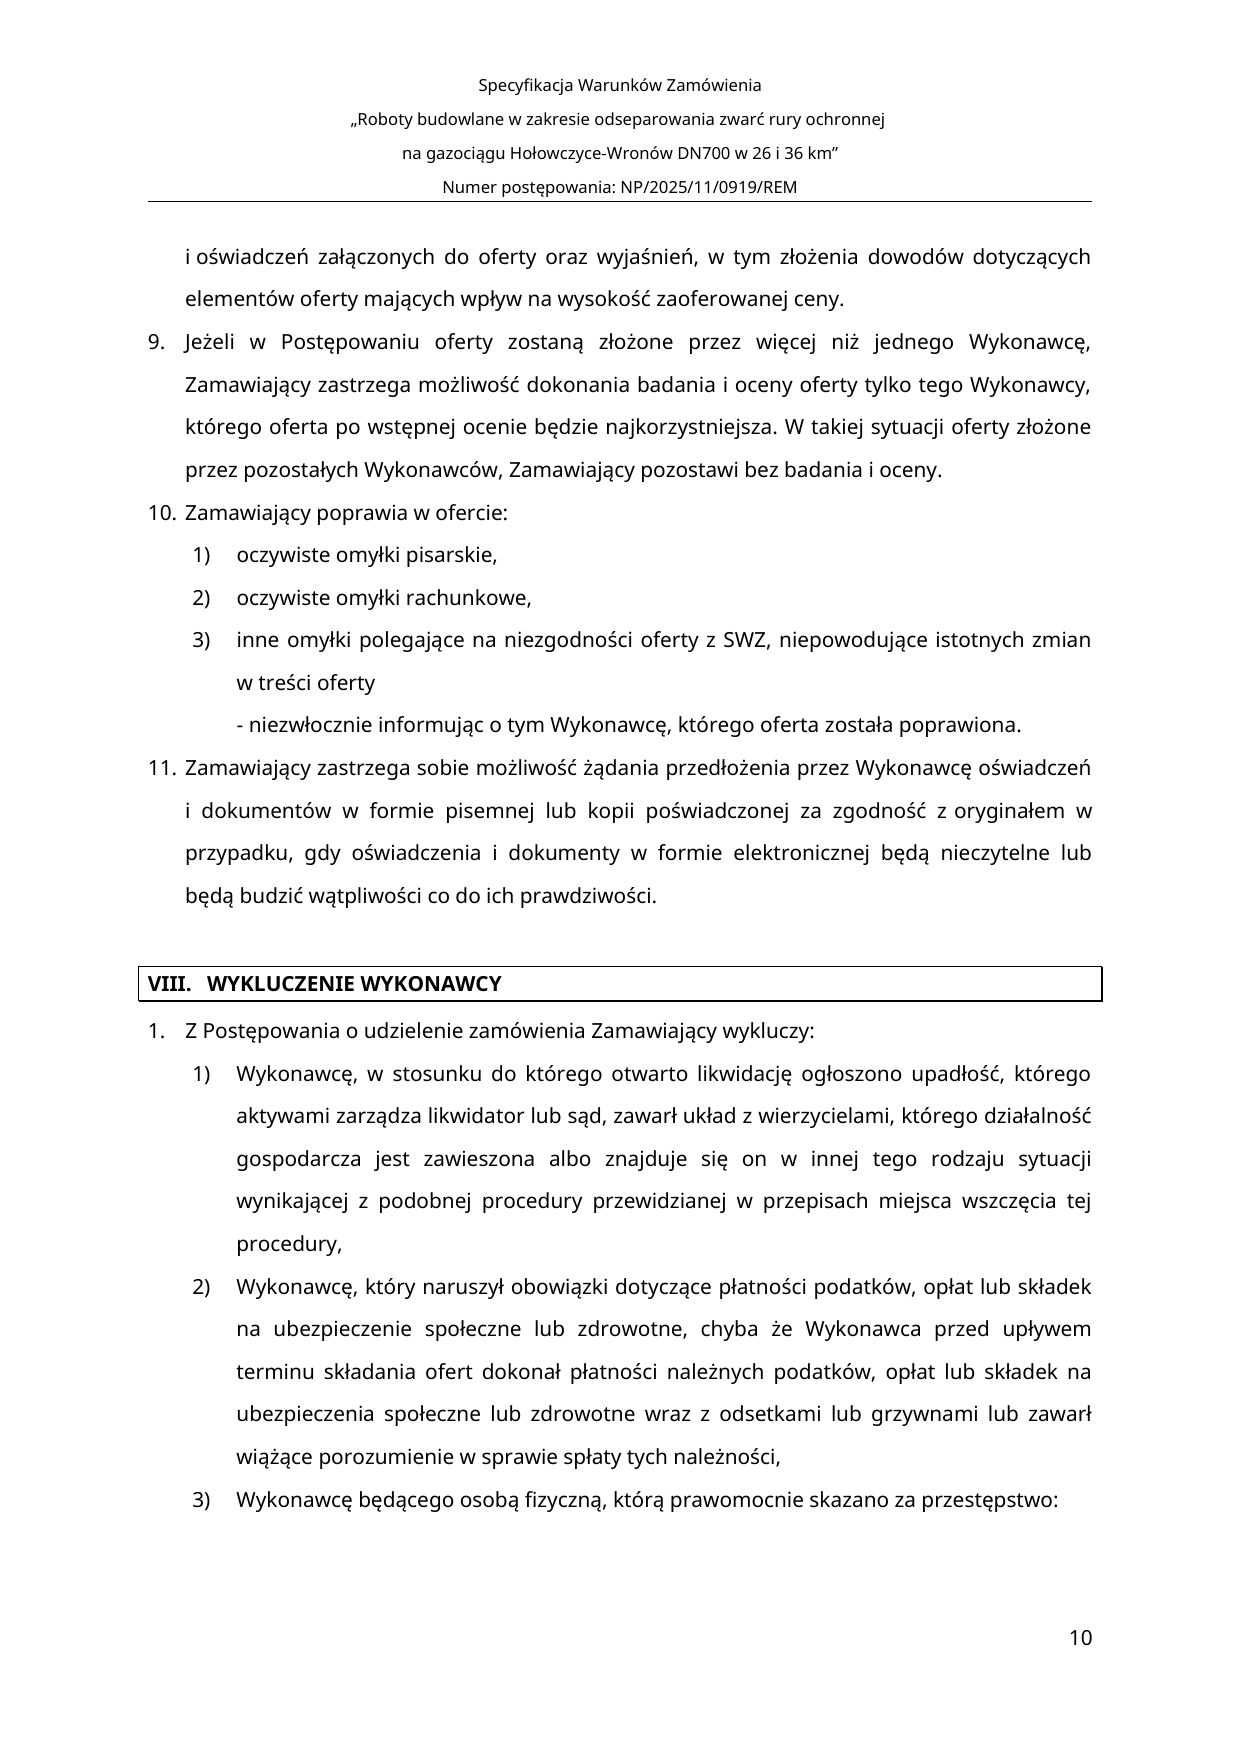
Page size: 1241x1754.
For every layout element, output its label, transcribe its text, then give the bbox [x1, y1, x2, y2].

list oczywiste omyłki rachunkowe, [192, 583, 1092, 611]
list Wykonawcę będącego osobą fizyczną, którą prawomocnie skazano za przestępstwo: [192, 1485, 1092, 1513]
list Wykonawcę, w stosunku do którego otwarto likwidację ogłoszono upadłość, którego aktywami zarządza likwidator lub sąd, zawarł układ z wierzycielami, którego działalność gospodarcza jest zawieszona albo znajduje się on w innej tego rodzaju sytuacji wynikającej z podobnej procedury przewidzianej w przepisach miejsca wszczęcia tej procedury, [192, 1059, 1092, 1258]
list Jeżeli w Postępowaniu oferty zostaną złożone przez więcej niż jednego Wykonawcę, Zamawiający zastrzega możliwość dokonania badania i oceny oferty tylko tego Wykonawcy, którego oferta po wstępnej ocenie będzie najkorzystniejsza. W takiej sytuacji oferty złożone przez pozostałych Wykonawców, Zamawiający pozostawi bez badania i oceny. [148, 327, 1092, 483]
list - niezwłocznie informując o tym Wykonawcę, którego oferta została poprawiona. [236, 711, 1092, 739]
list inne omyłki polegające na niezgodności oferty z SWZ, niepowodujące istotnych zmian w treści oferty [192, 625, 1092, 696]
list oczywiste omyłki pisarskie, [192, 540, 1092, 569]
list Wykonawcę, który naruszył obowiązki dotyczące płatności podatków, opłat lub składek na ubezpieczenie społeczne lub zdrowotne, chyba że Wykonawca przed upływem terminu składania ofert dokonał płatności należnych podatków, opłat lub składek na ubezpieczenia społeczne lub zdrowotne wraz z odsetkami lub grzywnami lub zawarł wiążące porozumienie w sprawie spłaty tych należności, [192, 1272, 1092, 1471]
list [148, 242, 1092, 313]
list WYKLUCZENIE WYKONAWCY [139, 967, 1101, 1000]
list Zamawiający poprawia w ofercie: [148, 498, 1092, 526]
list Zamawiający zastrzega sobie możliwość żądania przedłożenia przez Wykonawcę oświadczeń i dokumentów w formie pisemnej lub kopii poświadczonej za zgodność z oryginałem w przypadku, gdy oświadczenia i dokumenty w formie elektronicznej będą nieczytelne lub będą budzić wątpliwości co do ich prawdziwości. [148, 753, 1092, 909]
list Z Postępowania o udzielenie zamówienia Zamawiający wykluczy: [148, 1016, 1092, 1044]
